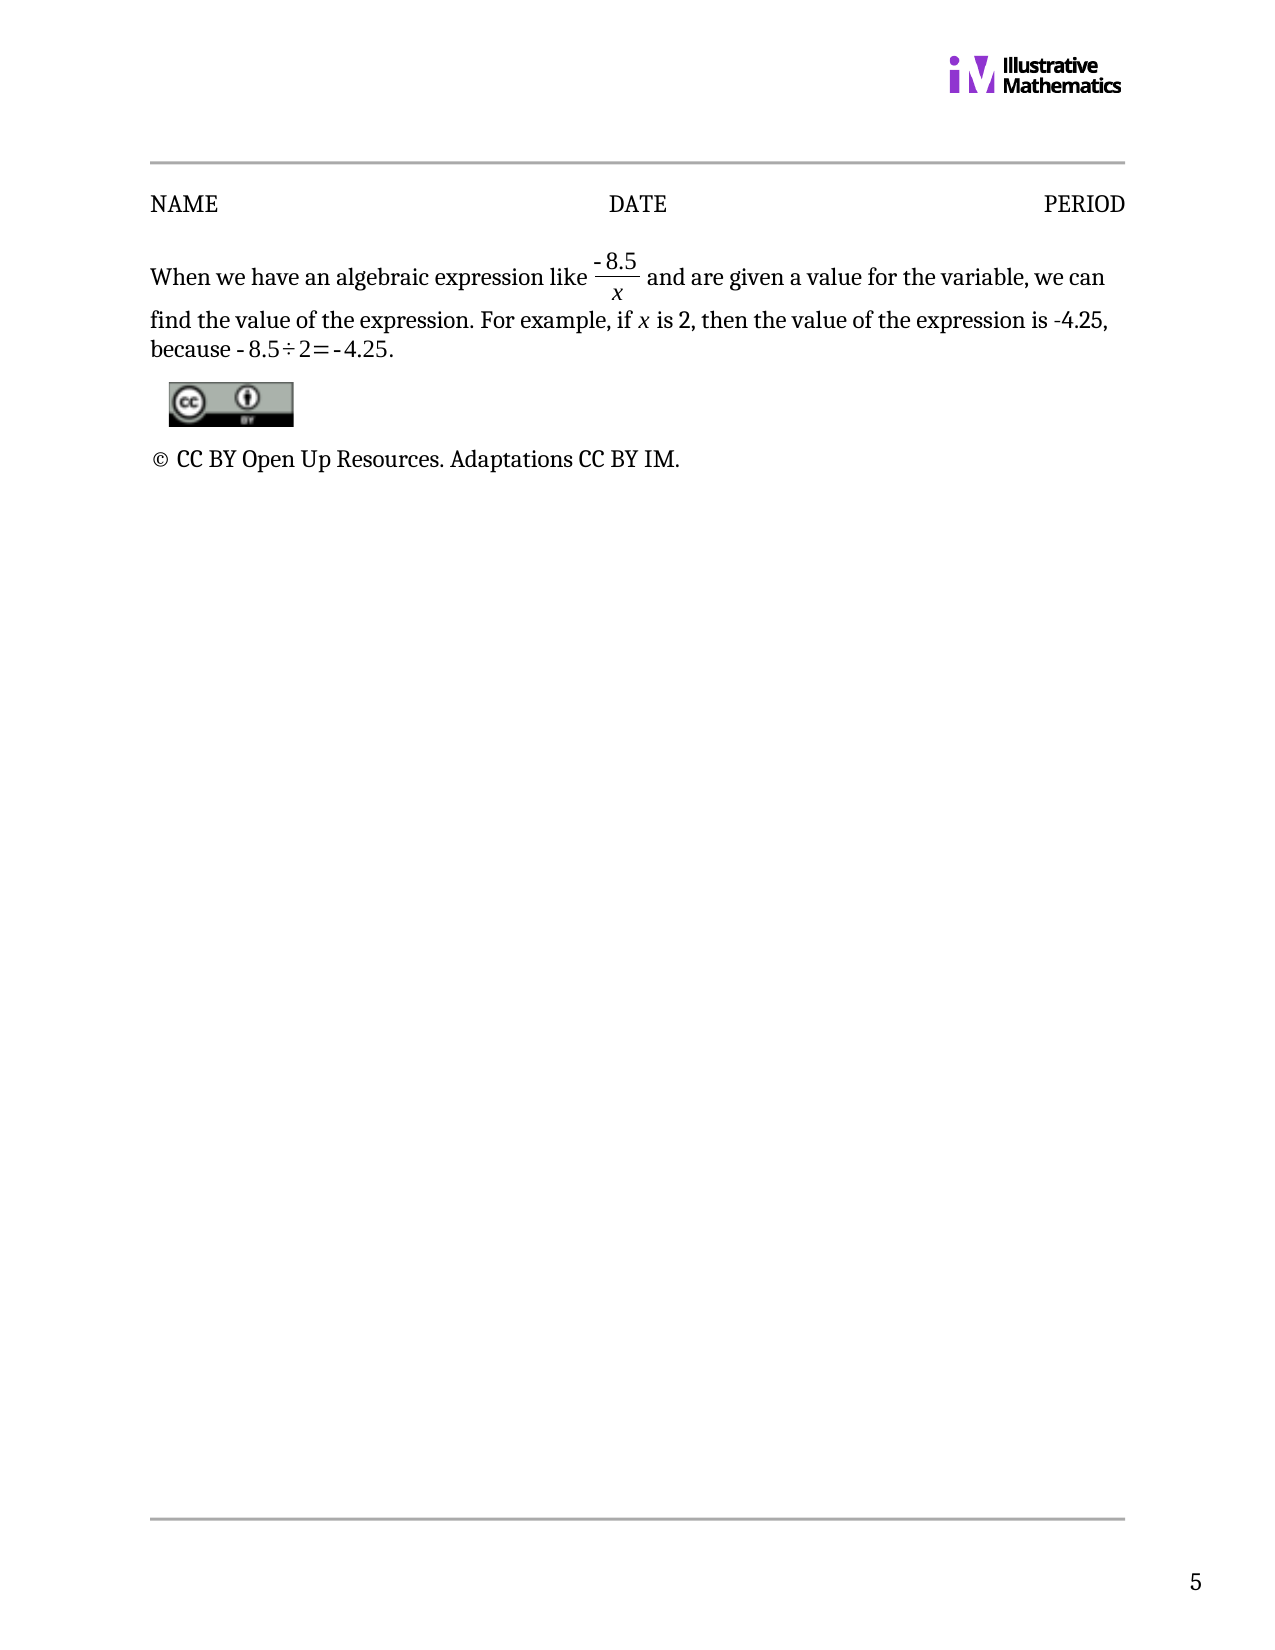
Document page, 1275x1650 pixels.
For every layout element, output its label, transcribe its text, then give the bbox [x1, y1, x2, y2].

text © CC BY Open Up Resources. Adaptations CC BY IM. [150, 445, 1125, 474]
text When we have an algebraic expression like and are given a value for the variable, we can find the value of the expression. For example, if is 2, then the value of the expression is -4.25, because . [150, 247, 1125, 364]
picture [949, 55, 1121, 93]
picture [168, 382, 294, 427]
